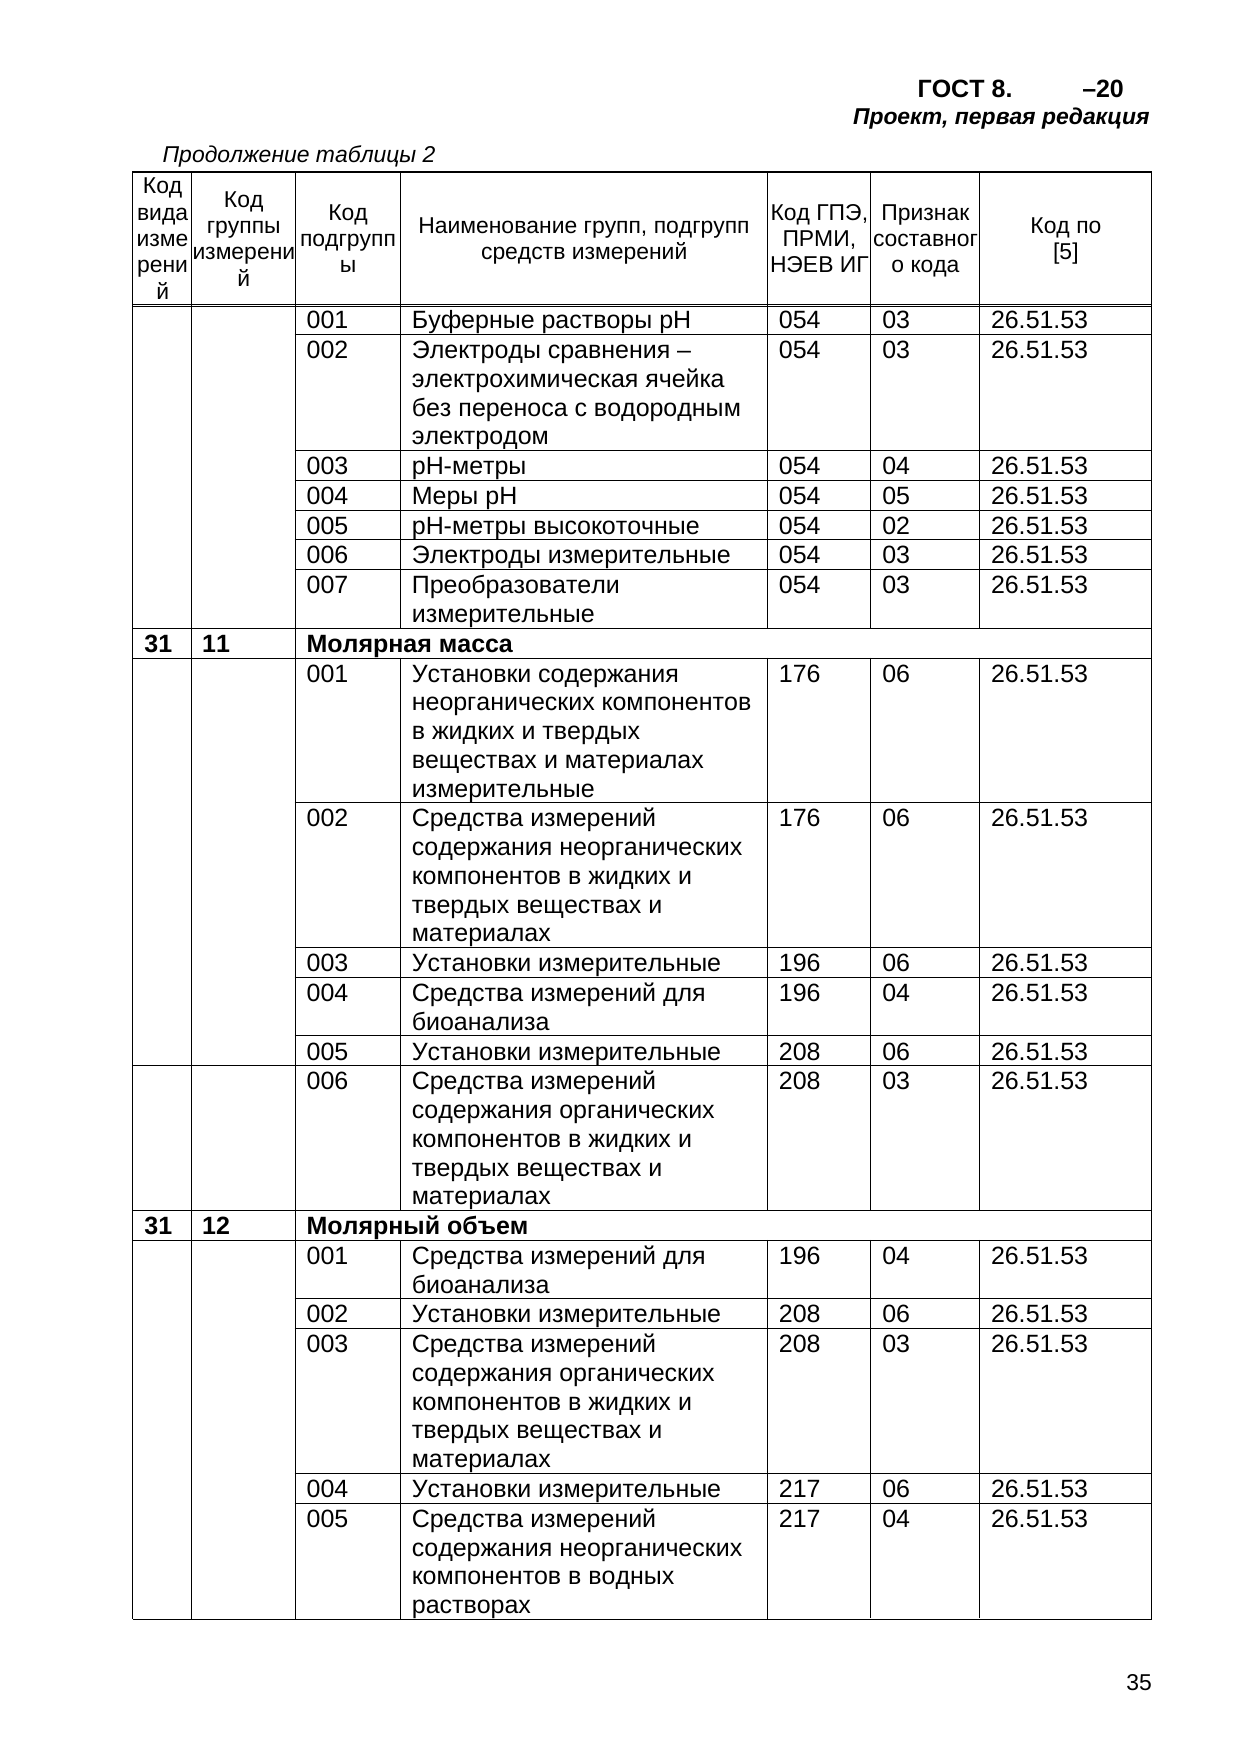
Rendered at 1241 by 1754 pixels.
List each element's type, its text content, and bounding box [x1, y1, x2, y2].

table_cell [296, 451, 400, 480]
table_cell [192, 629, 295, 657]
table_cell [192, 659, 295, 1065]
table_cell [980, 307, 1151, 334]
table_header Признак составного кода [871, 173, 979, 304]
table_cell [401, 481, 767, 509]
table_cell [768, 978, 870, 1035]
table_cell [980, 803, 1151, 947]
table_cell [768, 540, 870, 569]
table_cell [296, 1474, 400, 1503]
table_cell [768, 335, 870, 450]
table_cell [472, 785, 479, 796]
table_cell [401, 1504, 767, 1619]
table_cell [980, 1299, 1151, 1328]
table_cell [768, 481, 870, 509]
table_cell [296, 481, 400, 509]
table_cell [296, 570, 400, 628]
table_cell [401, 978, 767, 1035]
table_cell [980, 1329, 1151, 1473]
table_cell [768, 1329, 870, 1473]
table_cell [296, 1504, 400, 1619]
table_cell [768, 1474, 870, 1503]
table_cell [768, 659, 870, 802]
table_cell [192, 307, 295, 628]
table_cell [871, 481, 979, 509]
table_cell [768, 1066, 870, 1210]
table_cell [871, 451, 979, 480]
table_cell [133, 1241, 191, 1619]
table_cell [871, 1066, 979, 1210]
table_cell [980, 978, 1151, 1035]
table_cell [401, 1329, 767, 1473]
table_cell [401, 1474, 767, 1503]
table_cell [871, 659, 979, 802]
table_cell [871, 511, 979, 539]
table_header Код подгруппы [296, 173, 400, 304]
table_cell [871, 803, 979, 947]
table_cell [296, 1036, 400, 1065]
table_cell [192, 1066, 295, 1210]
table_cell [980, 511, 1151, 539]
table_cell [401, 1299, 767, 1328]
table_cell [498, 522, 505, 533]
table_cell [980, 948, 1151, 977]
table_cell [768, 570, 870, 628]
table_header Код ГПЭ, ПРМИ, НЭЕВ ИГ [768, 173, 870, 304]
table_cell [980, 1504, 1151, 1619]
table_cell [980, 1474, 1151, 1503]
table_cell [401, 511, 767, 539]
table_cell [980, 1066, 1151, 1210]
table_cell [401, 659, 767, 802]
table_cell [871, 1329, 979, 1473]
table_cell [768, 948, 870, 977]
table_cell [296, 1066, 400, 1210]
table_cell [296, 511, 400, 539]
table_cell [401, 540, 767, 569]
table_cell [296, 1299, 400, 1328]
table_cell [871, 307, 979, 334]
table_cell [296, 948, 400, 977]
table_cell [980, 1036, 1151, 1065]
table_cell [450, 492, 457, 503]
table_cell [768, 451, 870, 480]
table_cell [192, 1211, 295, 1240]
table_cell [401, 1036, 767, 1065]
table_header Код по [5] [980, 173, 1151, 304]
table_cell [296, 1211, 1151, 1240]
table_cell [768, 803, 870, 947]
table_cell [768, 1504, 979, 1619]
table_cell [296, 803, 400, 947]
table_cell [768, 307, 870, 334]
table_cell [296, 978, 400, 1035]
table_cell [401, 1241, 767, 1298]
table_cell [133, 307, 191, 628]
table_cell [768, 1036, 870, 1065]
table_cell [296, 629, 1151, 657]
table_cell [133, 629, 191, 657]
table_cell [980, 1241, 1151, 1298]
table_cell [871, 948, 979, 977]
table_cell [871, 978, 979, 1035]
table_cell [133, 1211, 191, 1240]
table_header Код вида измерений [133, 173, 191, 304]
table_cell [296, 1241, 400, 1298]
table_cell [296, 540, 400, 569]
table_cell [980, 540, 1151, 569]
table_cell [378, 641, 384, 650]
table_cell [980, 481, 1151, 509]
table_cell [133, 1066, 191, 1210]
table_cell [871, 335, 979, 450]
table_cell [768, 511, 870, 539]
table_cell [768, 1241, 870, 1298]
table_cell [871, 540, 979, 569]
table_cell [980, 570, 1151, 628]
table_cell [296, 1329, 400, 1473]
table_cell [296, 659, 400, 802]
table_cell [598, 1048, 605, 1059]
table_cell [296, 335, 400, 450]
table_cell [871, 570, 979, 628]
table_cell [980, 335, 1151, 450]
table_header Наименование групп, подгрупп средств измерений [401, 173, 767, 304]
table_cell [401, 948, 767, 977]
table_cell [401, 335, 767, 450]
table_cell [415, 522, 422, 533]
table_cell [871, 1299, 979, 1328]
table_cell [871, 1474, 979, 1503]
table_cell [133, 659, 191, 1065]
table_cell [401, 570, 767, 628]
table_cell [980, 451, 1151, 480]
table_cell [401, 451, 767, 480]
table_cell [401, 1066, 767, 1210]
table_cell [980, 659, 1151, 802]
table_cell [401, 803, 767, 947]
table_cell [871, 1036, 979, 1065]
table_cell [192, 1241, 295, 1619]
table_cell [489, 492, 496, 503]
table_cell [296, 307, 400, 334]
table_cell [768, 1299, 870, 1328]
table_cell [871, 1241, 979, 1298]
table_header Код группы измерений [192, 173, 295, 304]
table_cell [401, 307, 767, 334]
